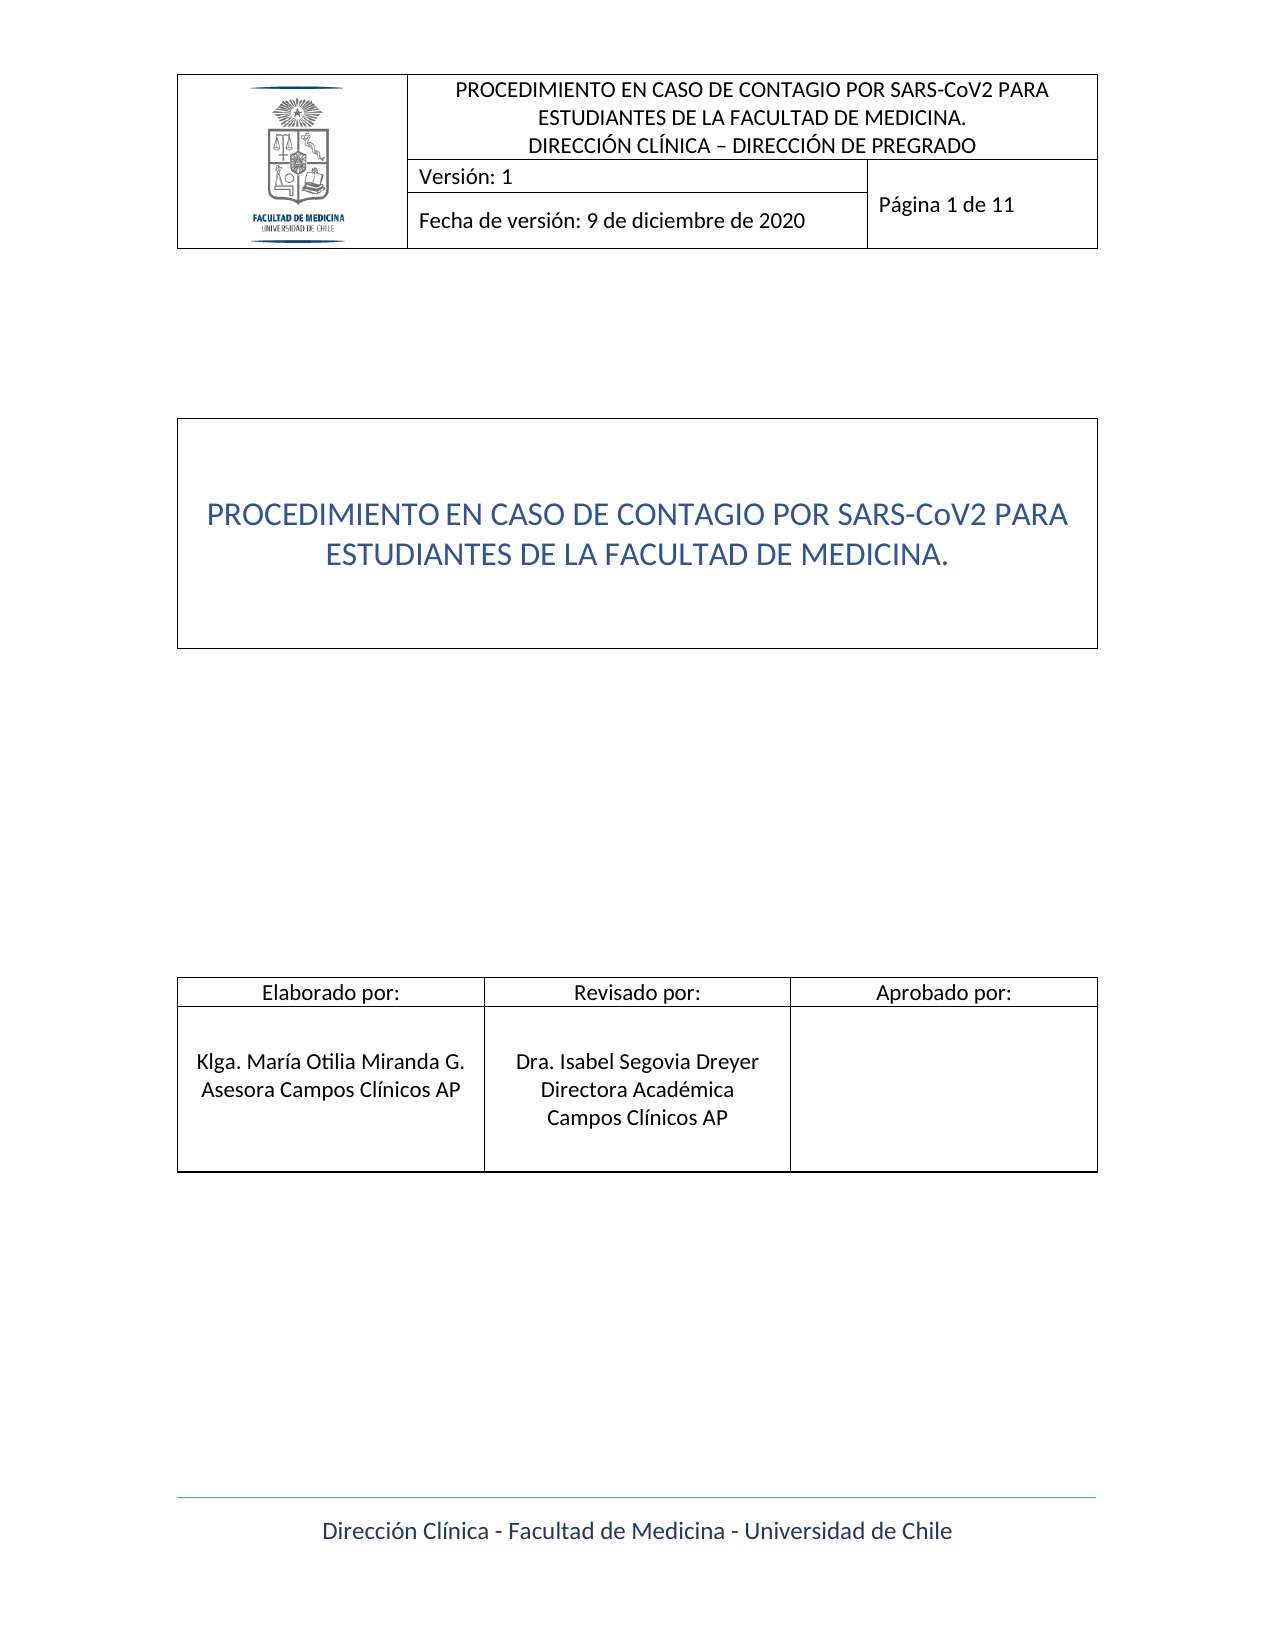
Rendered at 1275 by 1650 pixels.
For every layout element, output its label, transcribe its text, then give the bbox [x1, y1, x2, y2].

table_header Elaborado por: [178, 978, 484, 1006]
table_header Revisado por: [485, 978, 790, 1006]
table_cell Klga. María Otilia Miranda G. Asesora Campos Clínicos AP [178, 1007, 484, 1171]
table_cell Dra. Isabel Segovia Dreyer Directora Académica Campos Clínicos AP [485, 1007, 790, 1171]
picture [245, 81, 345, 247]
table_header Aprobado por: [791, 978, 1097, 1006]
table_header PROCEDIMIENTO EN CASO DE CONTAGIO POR SARS-CoV2 PARA ESTUDIANTES DE LA FACULTAD DE MEDICINA. [178, 419, 1097, 648]
table_cell [791, 1007, 1097, 1171]
